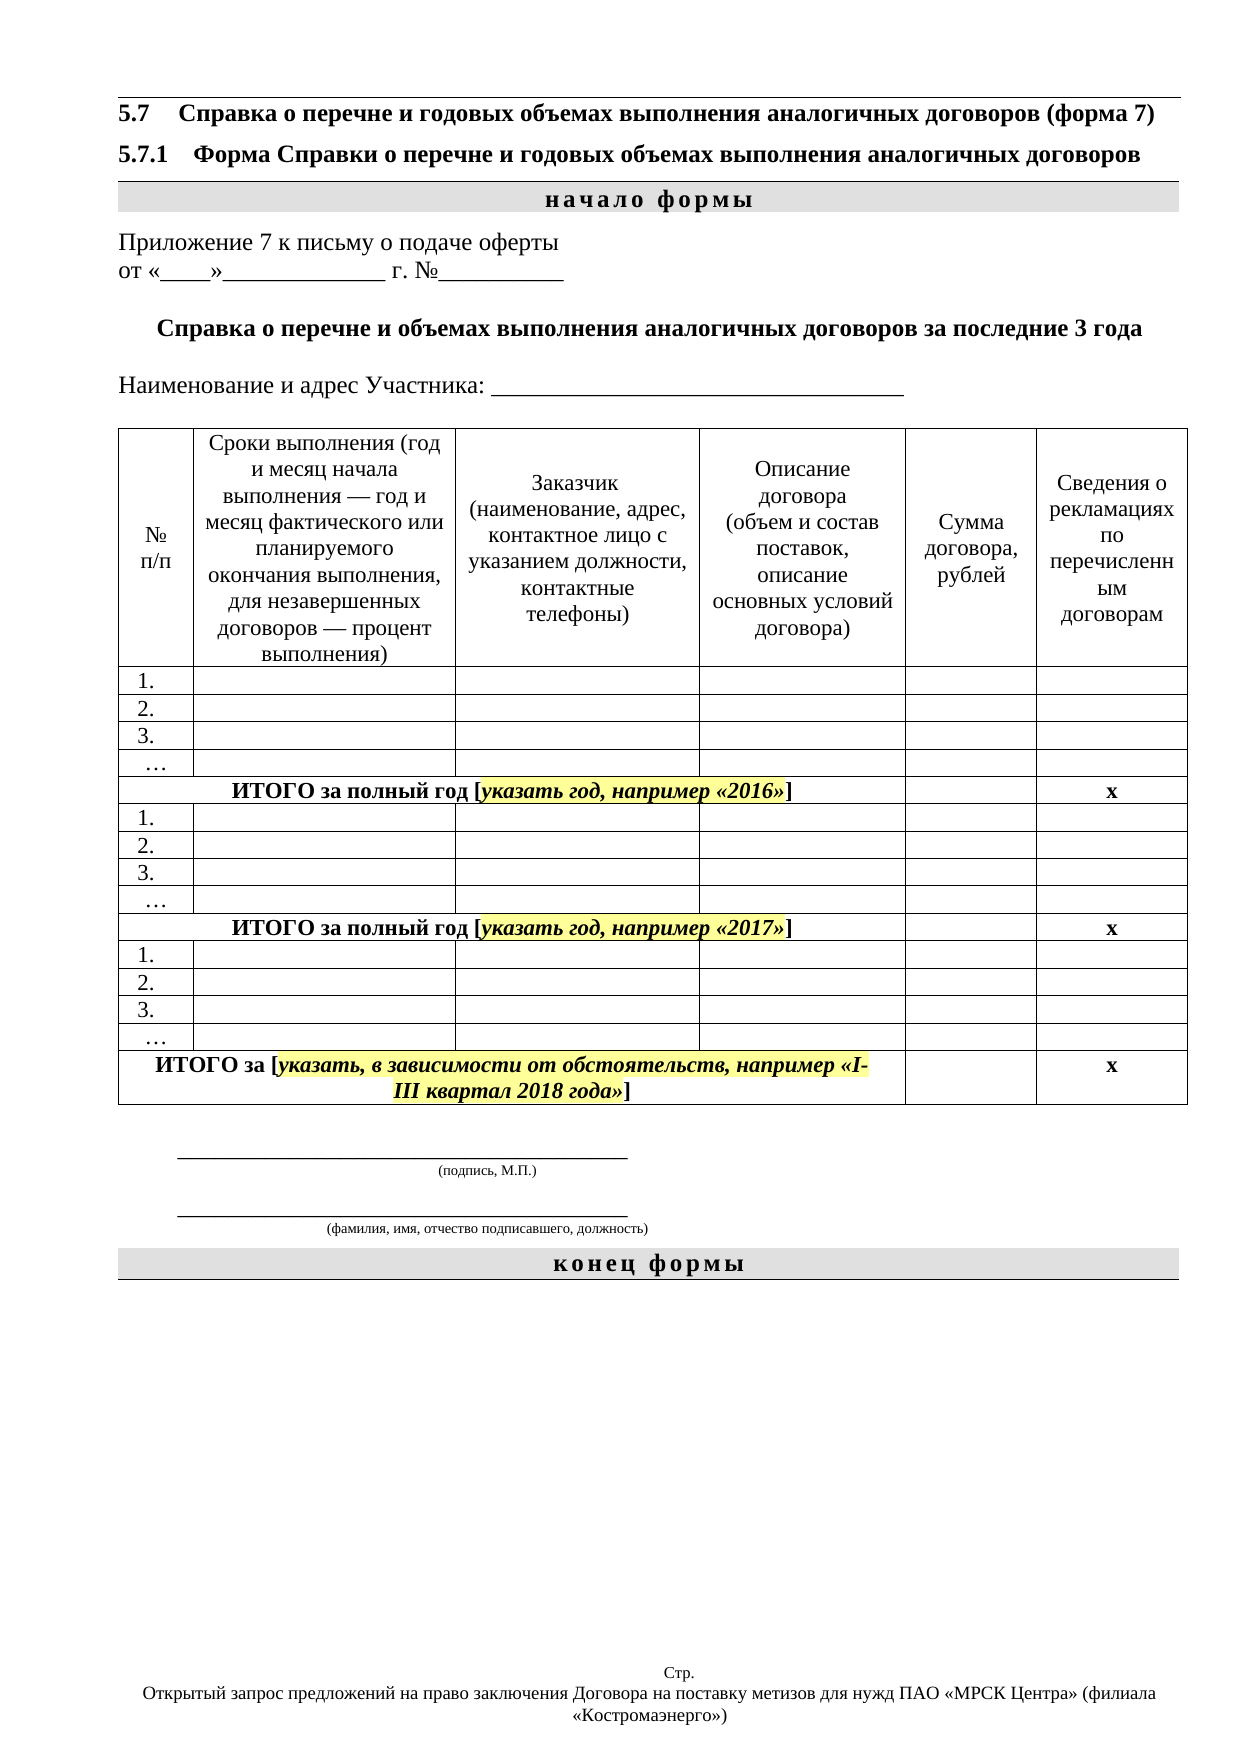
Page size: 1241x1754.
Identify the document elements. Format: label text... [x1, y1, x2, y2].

table_cell [194, 722, 455, 748]
text Справка о перечне и объемах выполнения аналогичных договоров за последние 3 года [118, 313, 1181, 342]
table_cell [194, 969, 455, 995]
table_cell [906, 695, 1036, 721]
table_cell [906, 777, 1036, 803]
table_cell [700, 804, 905, 831]
table_cell [456, 859, 699, 885]
table_cell [456, 804, 699, 831]
table_cell [194, 1024, 455, 1050]
table_cell [456, 886, 699, 913]
subtitle Форма Справки о перечне и годовых объемах выполнения аналогичных договоров [118, 139, 1181, 168]
table_cell [906, 1024, 1036, 1050]
table_cell [1037, 886, 1187, 913]
table_cell [906, 914, 1036, 940]
table_cell [119, 941, 193, 968]
table_cell ИТОГО за [указать, в зависимости от обстоятельств, например «I- III квартал 2018 года»] [119, 1051, 393, 1103]
table_cell х [1037, 777, 1187, 803]
table_cell ИТОГО за полный год [указать год, например «2016»] [119, 777, 481, 803]
table_cell [119, 969, 193, 995]
table_cell [194, 832, 455, 858]
table_cell [194, 804, 455, 831]
table_cell [700, 886, 905, 913]
table_cell [119, 722, 193, 748]
table_cell [194, 695, 455, 721]
table_cell [194, 941, 455, 968]
table_cell [119, 667, 193, 694]
table_cell [906, 832, 1036, 858]
table_cell [1037, 859, 1187, 885]
table_cell [700, 859, 905, 885]
text Наименование и адрес Участника: _________________________________ [118, 371, 1181, 399]
table_cell [456, 695, 699, 721]
table_cell [1037, 1024, 1187, 1050]
table_cell [194, 996, 455, 1022]
table_cell [700, 996, 905, 1022]
table_cell [906, 886, 1036, 913]
table_cell [119, 695, 193, 721]
table_header Заказчик (наименование, адрес, контактное лицо с указанием должности, контактные телефоны) [456, 429, 699, 666]
table_cell ИТОГО за полный год [указать год, например «2017»] [785, 914, 905, 940]
text ____________________________________ [118, 1191, 1181, 1219]
table_cell [1037, 722, 1187, 748]
table_cell [1037, 996, 1187, 1022]
table_cell [119, 804, 193, 831]
table_header Сроки выполнения (год и месяц начала выполнения — год и месяц фактического или планируемого окончания выполнения, для незавершенных договоров — процент выполнения) [194, 429, 455, 666]
text конец формы [118, 1248, 1179, 1279]
table_cell [700, 750, 905, 776]
table_cell [1037, 969, 1187, 995]
table_cell [700, 695, 905, 721]
text начало формы [118, 182, 1179, 212]
table_cell [1037, 804, 1187, 831]
table_cell [194, 886, 455, 913]
table_cell [1037, 667, 1187, 694]
table_cell [1037, 832, 1187, 858]
table_header Сведения о рекламациях по перечисленным договорам [1037, 429, 1187, 666]
table_cell [906, 1051, 1036, 1103]
table_cell [194, 750, 455, 776]
table_cell [119, 859, 193, 885]
table_cell [906, 750, 1036, 776]
table_cell [700, 722, 905, 748]
text (фамилия, имя, отчество подписавшего, должность) [118, 1219, 797, 1248]
table_cell [456, 750, 699, 776]
table_cell [906, 969, 1036, 995]
table_cell [456, 667, 699, 694]
text Приложение 7 к письму о подаче оферты от «____»_____________ г. №__________ [118, 227, 1181, 284]
table_cell [1037, 695, 1187, 721]
table_cell х [1037, 1051, 1187, 1103]
table_cell [456, 969, 699, 995]
table_cell [700, 941, 905, 968]
table_cell [194, 859, 455, 885]
table_cell [1037, 941, 1187, 968]
text ____________________________________ [118, 1133, 1181, 1162]
table_cell [1037, 750, 1187, 776]
table_cell [456, 996, 699, 1022]
table_cell [700, 667, 905, 694]
table_cell … [119, 1024, 193, 1050]
table_cell [700, 832, 905, 858]
table_cell [906, 941, 1036, 968]
text (подпись, М.П.) [118, 1162, 797, 1191]
table_header № п/п [119, 429, 193, 666]
table_cell … [119, 750, 193, 776]
subtitle Справка о перечне и годовых объемах выполнения аналогичных договоров (форма 7) [118, 98, 1181, 127]
table_cell [119, 996, 193, 1022]
table_cell ИТОГО за полный год [указать год, например «2016»] [785, 777, 905, 803]
table_cell ИТОГО за полный год [указать год, например «2017»] [119, 914, 481, 940]
table_cell [906, 667, 1036, 694]
table_cell [456, 1024, 699, 1050]
table_cell ИТОГО за [указать, в зависимости от обстоятельств, например «I- III квартал 2018 года»] [623, 1051, 905, 1103]
table_header Описание договора (объем и состав поставок, описание основных условий договора) [700, 429, 905, 666]
table_cell [456, 722, 699, 748]
table_cell … [119, 886, 193, 913]
table_cell х [1037, 914, 1187, 940]
table_cell [906, 804, 1036, 831]
table_cell [906, 859, 1036, 885]
table_cell [700, 969, 905, 995]
table_cell [700, 1024, 905, 1050]
table_cell [456, 941, 699, 968]
table_header Сумма договора, рублей [906, 429, 1036, 666]
table_cell [194, 667, 455, 694]
table_cell [906, 722, 1036, 748]
table_cell [119, 832, 193, 858]
table_cell [456, 832, 699, 858]
table_cell [906, 996, 1036, 1022]
